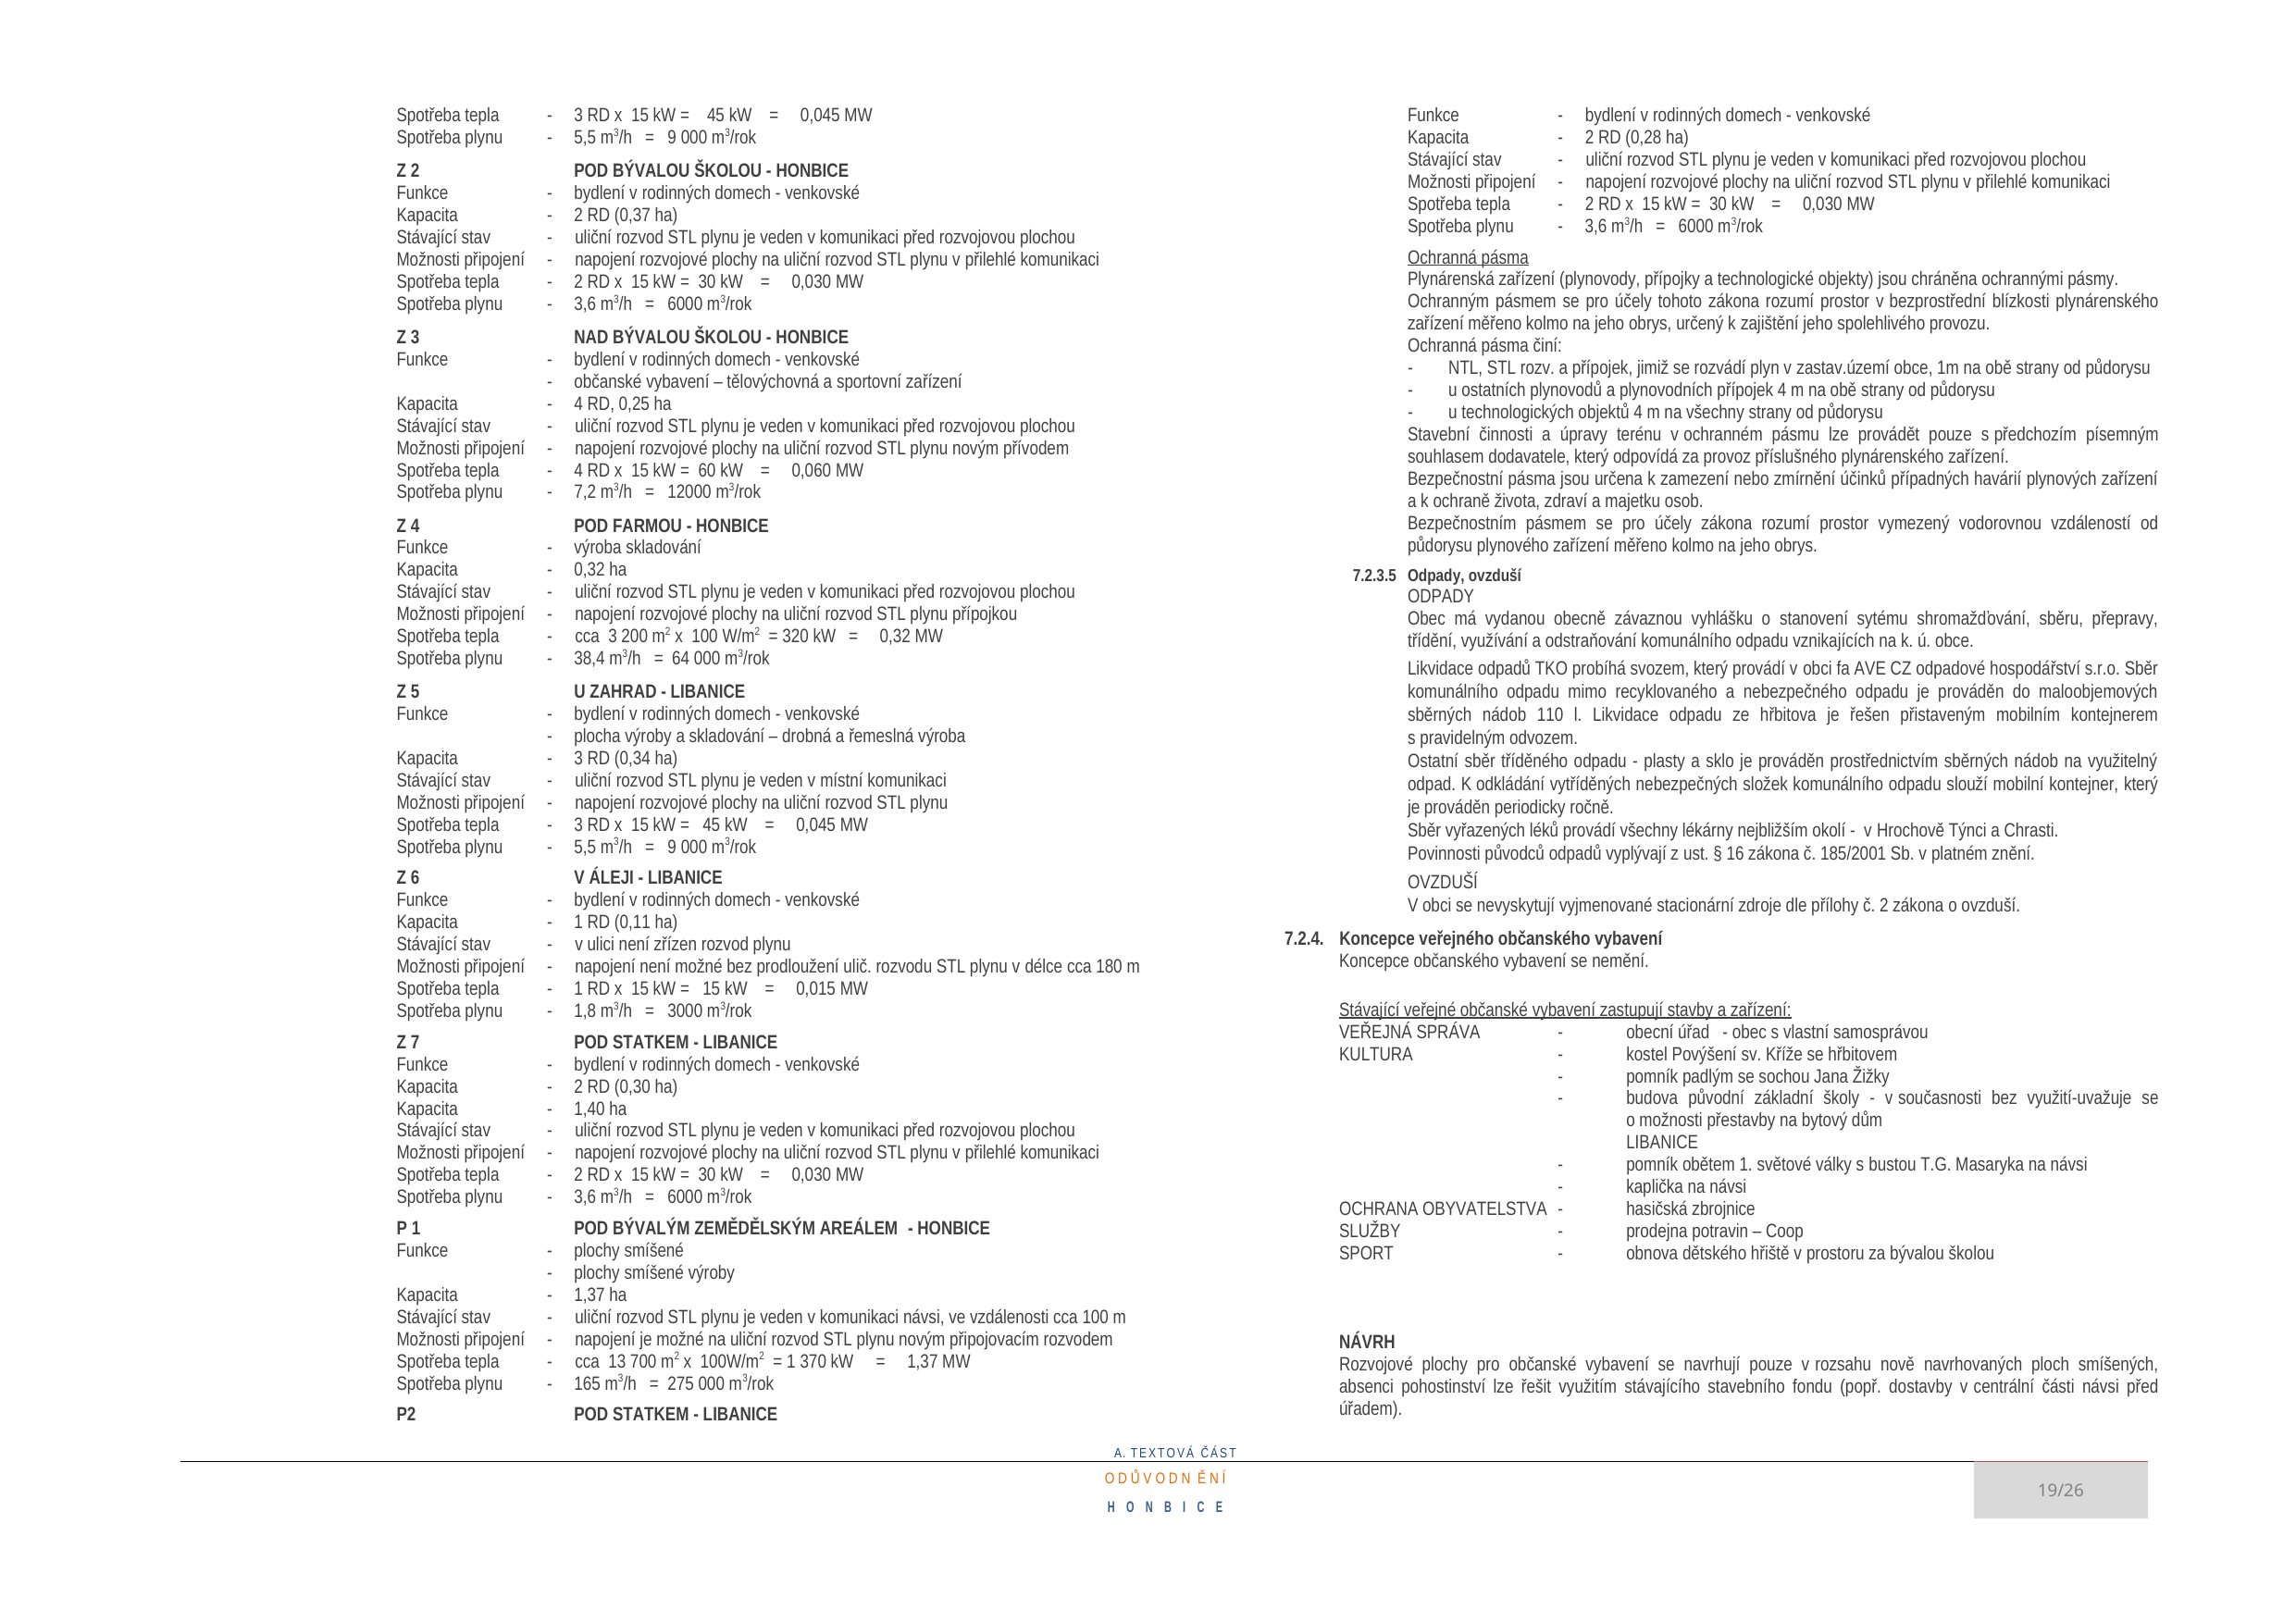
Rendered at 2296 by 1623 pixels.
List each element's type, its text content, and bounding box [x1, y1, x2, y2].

text P2 POD STATKEM - LIBANICE [396, 1403, 1148, 1425]
text VEŘEJNÁ SPRÁVA - obecní úřad - obec s vlastní samosprávou [1339, 1020, 2159, 1042]
text Možnosti připojení - napojení rozvojové plochy na uliční rozvod STL plynu v přilehlé komunikaci [396, 1141, 1148, 1163]
list 7.2.4. Koncepce veřejného občanského vybavení [1285, 927, 2159, 949]
text Bezpečnostním pásmem se pro účely zákona rozumí prostor vymezený vodorovnou vzdáleností od půdorysu plynového zařízení měřeno kolmo na jeho obrys. [1408, 512, 2159, 556]
text Spotřeba plynu - 3,6 m3/h = 6000 m3/rok [1408, 215, 2159, 237]
text 7.2.3.5 Odpady, ovzduší [1353, 565, 2159, 585]
text Ochranným pásmem se pro účely tohoto zákona rozumí prostor v bezprostřední blízkosti plynárenského zařízení měřeno kolmo na jeho obrys, určený k zajištění jeho spolehlivého provozu. [1408, 290, 2159, 334]
text Stávající stav - v ulici není zřízen rozvod plynu [396, 933, 1148, 955]
text Možnosti připojení - napojení rozvojové plochy na uliční rozvod STL plynu [396, 791, 1148, 813]
text LIBANICE [1626, 1131, 2159, 1153]
text Stávající stav - uliční rozvod STL plynu je veden v komunikaci před rozvojovou plochou [1408, 148, 2159, 170]
text - plochy smíšené výroby [369, 1261, 1148, 1283]
list KULTURA - kostel Povýšení sv. Kříže se hřbitovem [1339, 1042, 2159, 1064]
text Spotřeba plynu - 7,2 m3/h = 12000 m3/rok [396, 480, 1148, 502]
text Obec má vydanou obecně závaznou vyhlášku o stanovení sytému shromažďování, sběru, přepravy, třídění, využívání a odstraňování komunálního odpadu vznikajících na k. ú. obce. [1408, 607, 2159, 651]
text Možnosti připojení - napojení rozvojové plochy na uliční rozvod STL plynu v přilehlé komunikaci [396, 248, 1148, 270]
text Z 2 POD BÝVALOU ŠKOLOU - HONBICE [396, 159, 1148, 181]
text Povinnosti původců odpadů vyplývají z ust. § 16 zákona č. 185/2001 Sb. v platném znění. [1408, 841, 2159, 864]
list pomník obětem 1. světové války s bustou T.G. Masaryka na návsi [1558, 1153, 2159, 1175]
text Kapacita - 2 RD (0,37 ha) [396, 204, 1148, 226]
text Z 7 POD STATKEM - LIBANICE [396, 1031, 1148, 1053]
text - u ostatních plynovodů a plynovodních přípojek na obě strany od půdorysu [1408, 378, 2159, 401]
text - pomník padlým se sochou Jana Žižky [1202, 1064, 2159, 1086]
title Ochranná pásma [1408, 246, 2159, 267]
text Plynárenská zařízení (plynovody, přípojky a technologické objekty) jsou chráněna ochrannými pásmy. [1408, 267, 2159, 290]
text Spotřeba tepla - 1 RD x 15 kW = 15 kW = 0,015 MW [396, 977, 1148, 999]
text Možnosti připojení - napojení rozvojové plochy na uliční rozvod STL plynu přípojkou [396, 602, 1148, 625]
text Spotřeba plynu - 38,4 m3/h = 64 000 m3/rok [396, 647, 1148, 669]
text Kapacita - 2 RD (0,30 ha) [396, 1075, 1148, 1097]
text Kapacita - 0,32 ha [396, 558, 1148, 580]
text Kapacita - 3 RD (0,34 ha) [396, 747, 1148, 769]
text Spotřeba tepla - 2 RD x 15 kW = 30 kW = 0,030 MW [396, 270, 1148, 292]
text Stávající veřejné občanské vybavení zastupují stavby a zařízení: [1339, 997, 2159, 1020]
text Likvidace odpadů TKO probíhá svozem, který provádí v obci fa AVE CZ odpadové hospodářství s.r.o. Sběr komunálního odpadu mimo recyklovaného a nebezpečného odpadu je prováděn do maloobjemových sběrných nádob . Likvidace odpadu ze hřbitova je řešen přistaveným mobilním kontejnerem s pravidelným odvozem. [1408, 656, 2159, 749]
list OCHRANA OBYVATELSTVA - hasičská zbrojnice [1339, 1197, 2159, 1220]
text Možnosti připojení - napojení není možné bez prodloužení ulič. rozvodu STL plynu v délce cca 180 m [396, 955, 1148, 977]
text Funkce - bydlení v rodinných domech - venkovské [396, 888, 1148, 911]
text Stávající stav - uliční rozvod STL plynu je veden v komunikaci návsi, ve vzdálenosti cca 100 m [396, 1306, 1148, 1328]
text Z 5 U ZAHRAD - LIBANICE [396, 680, 1148, 702]
text Možnosti připojení - napojení rozvojové plochy na uliční rozvod STL plynu novým přívodem [396, 437, 1148, 459]
text Funkce - bydlení v rodinných domech - venkovské [1408, 104, 2159, 126]
text Spotřeba plynu - 5,5 m3/h = 9 000 m3/rok [396, 836, 1148, 858]
text - plocha výroby a skladování – drobná a řemeslná výroba [396, 725, 1148, 747]
list kaplička na návsi [1558, 1175, 2159, 1197]
text Funkce - plochy smíšené [396, 1239, 1148, 1261]
text Možnosti připojení - napojení je možné na uliční rozvod STL plynu novým připojovacím rozvodem [396, 1328, 1148, 1350]
text Koncepce občanského vybavení se nemění. [1339, 949, 2159, 972]
text Spotřeba plynu - 1,8 m3/h = 3000 m3/rok [396, 999, 1148, 1022]
text Rozvojové plochy pro občanské vybavení se navrhují pouze v rozsahu nově navrhovaných ploch smíšených, absenci pohostinství lze řešit využitím stávajícího stavebního fondu (popř. dostavby v centrální části návsi před úřadem). [1339, 1353, 2159, 1419]
text Spotřeba plynu - 165 m3/h = 275 000 m3/rok [396, 1372, 1148, 1394]
text NÁVRH [1339, 1331, 2159, 1353]
text Kapacita - 2 RD (0,28 ha) [1408, 126, 2159, 148]
text Ostatní sběr tříděného odpadu - plasty a sklo je prováděn prostřednictvím sběrných nádob na využitelný odpad. K odkládání vytříděných nebezpečných složek komunálního odpadu slouží mobilní kontejner, který je prováděn periodicky ročně. [1408, 749, 2159, 818]
text Spotřeba plynu - 3,6 m3/h = 6000 m3/rok [396, 1185, 1148, 1208]
text Kapacita - 1 RD (0,11 ha) [396, 911, 1148, 933]
text Kapacita - 1,37 ha [396, 1283, 1148, 1306]
list SLUŽBY - prodejna potravin – Coop [1339, 1220, 2159, 1242]
text - u technologických objektů na všechny strany od půdorysu [1408, 401, 2159, 423]
text Funkce - bydlení v rodinných domech - venkovské [396, 348, 1148, 370]
text Spotřeba plynu - 5,5 m3/h = 9 000 m3/rok [396, 126, 1148, 148]
text V obci se nevyskytují vyjmenované stacionární zdroje dle přílohy č. 2 zákona o ovzduší. [1408, 893, 2159, 916]
text Spotřeba tepla - 3 RD x 15 kW = 45 kW = 0,045 MW [396, 813, 1148, 836]
text Ochranná pásma činí: [1408, 334, 2159, 356]
text Bezpečnostní pásma jsou určena k zamezení nebo zmírnění účinků případných havárií plynových zařízení a k ochraně života, zdraví a majetku osob. [1408, 467, 2159, 512]
text Funkce - bydlení v rodinných domech - venkovské [396, 1053, 1148, 1075]
text Spotřeba tepla - 4 RD x 15 kW = 60 kW = 0,060 MW [396, 459, 1148, 480]
text - občanské vybavení – tělovýchovná a sportovní zařízení [396, 370, 1148, 392]
text Spotřeba tepla - cca 13 700 m2 x 100W/m2 = 1 370 kW = 1,37 MW [396, 1350, 1093, 1372]
text Sběr vyřazených léků provádí všechny lékárny nejbližším okolí - v Hrochově Týnci a Chrasti. [1408, 818, 2159, 841]
list SPORT - obnova dětského hřiště v prostoru za bývalou školou [1339, 1242, 2159, 1264]
text Z 6 V ÁLEJI - LIBANICE [396, 866, 1148, 888]
text - NTL, STL rozv. a přípojek, jimiž se rozvádí plyn v zastav.území obce, 1m na obě strany od půdorysu [1408, 356, 2159, 378]
text Spotřeba tepla - 2 RD x 15 kW = 30 kW = 0,030 MW [1408, 192, 2159, 215]
text P 1 POD BÝVALÝM ZEMĚDĚLSKÝM AREÁLEM - HONBICE [396, 1217, 1148, 1239]
text Spotřeba tepla - 2 RD x 15 kW = 30 kW = 0,030 MW [396, 1163, 1148, 1185]
text Z 4 POD FARMOU - HONBICE [396, 514, 1148, 536]
list budova původní základní školy - v současnosti bez využití-uvažuje se o možnosti přestavby na bytový dům [1558, 1086, 2159, 1131]
text OVZDUŠÍ [1408, 871, 2159, 893]
text Kapacita - [396, 1097, 1148, 1119]
text Spotřeba plynu - 3,6 m3/h = 6000 m3/rok [396, 292, 1148, 315]
text Stávající stav - uliční rozvod STL plynu je veden v místní komunikaci [396, 769, 1148, 791]
text Stávající stav - uliční rozvod STL plynu je veden v komunikaci před rozvojovou plochou [396, 415, 1148, 437]
text Funkce - bydlení v rodinných domech - venkovské [396, 702, 1148, 725]
text Z 3 NAD BÝVALOU ŠKOLOU - HONBICE [396, 326, 1148, 348]
text Kapacita - 4 RD, 0,25 ha [396, 392, 1148, 415]
text Stávající stav - uliční rozvod STL plynu je veden v komunikaci před rozvojovou plochou [396, 580, 1148, 602]
text Stavební činnosti a úpravy terénu v ochranném pásmu lze provádět pouze s předchozím písemným souhlasem dodavatele, který odpovídá za provoz příslušného plynárenského zařízení. [1408, 423, 2159, 467]
text Spotřeba tepla - 3 RD x 15 kW = 45 kW = 0,045 MW [396, 104, 1148, 126]
text ODPADY [1408, 585, 2159, 607]
text Stávající stav - uliční rozvod STL plynu je veden v komunikaci před rozvojovou plochou [396, 1119, 1148, 1141]
text Spotřeba tepla - cca 3 200 m2 x 100 W/m2 = 320 kW = 0,32 MW [396, 625, 1093, 647]
text Funkce - výroba skladování [396, 536, 1148, 558]
text Stávající stav - uliční rozvod STL plynu je veden v komunikaci před rozvojovou plochou [396, 226, 1148, 248]
text Funkce - bydlení v rodinných domech - venkovské [396, 181, 1148, 204]
text Možnosti připojení - napojení rozvojové plochy na uliční rozvod STL plynu v přilehlé komunikaci [1408, 170, 2159, 192]
